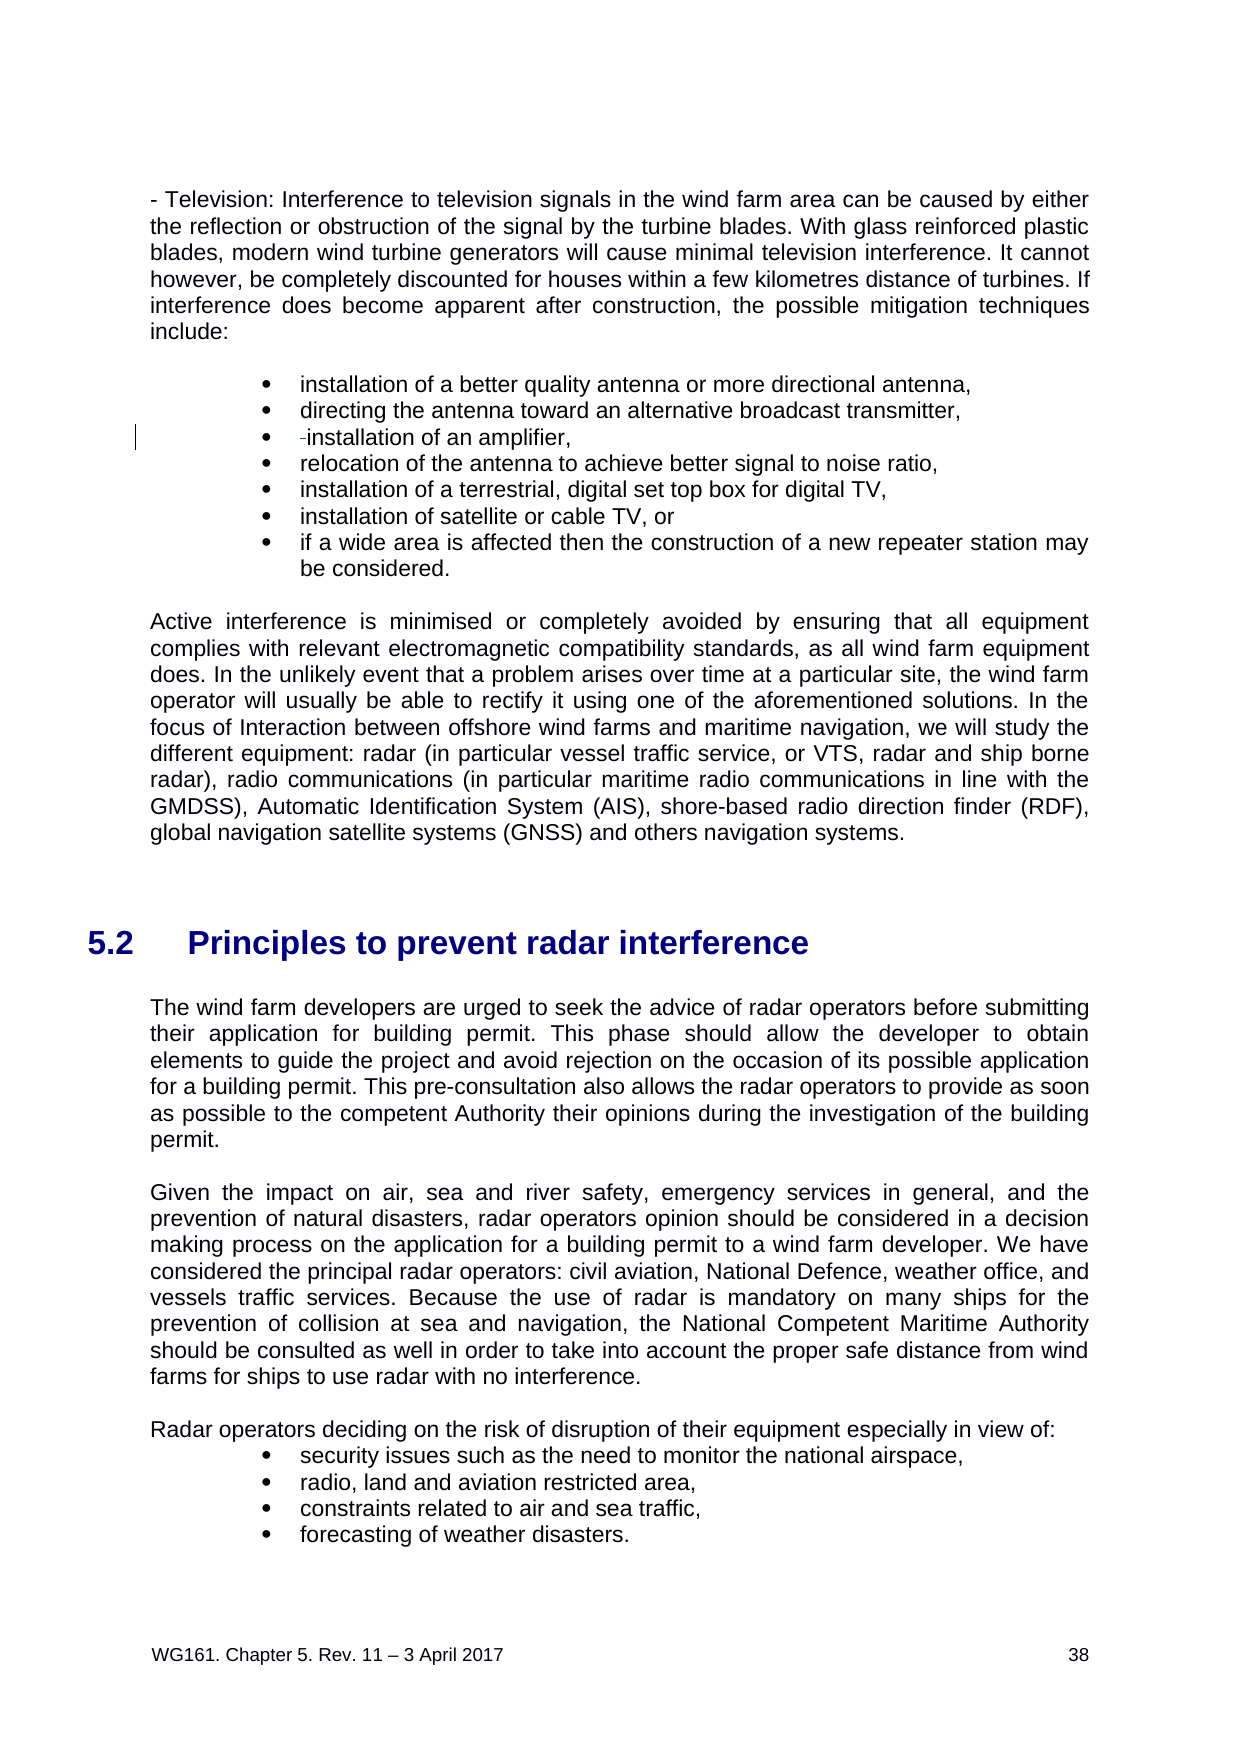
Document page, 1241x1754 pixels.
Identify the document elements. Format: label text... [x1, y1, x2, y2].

text Active interference is minimised or completely avoided by ensuring that all equipment complies with relevant electromagnetic compatibility standards, as all wind farm equipment does. In the unlikely event that a problem arises over time at a particular site, the wind farm operator will usually be able to rectify it using one of the aforementioned solutions. In the focus of Interaction between offshore wind farms and maritime navigation, we will study the different equipment: radar (in particular vessel traffic service, or VTS, radar and ship borne radar), radio communications (in particular maritime radio communications in line with the GMDSS), Automatic Identification System (AIS), shore-based radio direction finder (RDF), global navigation satellite systems (GNSS) and others navigation systems. [150, 608, 1090, 845]
list relocation of the antenna to achieve better signal to noise ratio, [262, 450, 1090, 476]
list constraints related to air and sea traffic, [262, 1495, 1090, 1521]
list installation of a terrestrial, digital set top box for digital TV, [262, 476, 1090, 503]
list radio, land and aviation restricted area, [262, 1468, 1090, 1495]
list Principles to prevent radar interference [87, 923, 1090, 961]
text The wind farm developers are urged to seek the advice of radar operators before submitting their application for building permit. This phase should allow the developer to obtain elements to guide the project and avoid rejection on the occasion of its possible application for a building permit. This pre-consultation also allows the radar operators to provide as soon as possible to the competent Authority their opinions during the investigation of the building permit. [150, 994, 1090, 1152]
text Radar operators deciding on the risk of disruption of their equipment especially in view of: [150, 1416, 1090, 1442]
list installation of a better quality antenna or more directional antenna, [262, 371, 1090, 397]
list installation of satellite or cable TV, or [262, 503, 1090, 529]
text Given the impact on air, sea and river safety, emergency services in general, and the prevention of natural disasters, radar operators opinion should be considered in a decision making process on the application for a building permit to a wind farm developer. We have considered the principal radar operators: civil aviation, National Defence, weather office, and vessels traffic services. Because the use of radar is mandatory on many ships for the prevention of collision at sea and navigation, the National Competent Maritime Authority should be consulted as well in order to take into account the proper safe distance from wind farms for ships to use radar with no interference. [150, 1178, 1090, 1389]
list forecasting of weather disasters. [262, 1521, 1090, 1547]
text - Television: Interference to television signals in the wind farm area can be caused by either the reflection or obstruction of the signal by the turbine blades. With glass reinforced plastic blades, modern wind turbine generators will cause minimal television interference. It cannot however, be completely discounted for houses within a few kilometres distance of turbines. If interference does become apparent after construction, the possible mitigation techniques include: [150, 186, 1090, 344]
list installation of an amplifier, [262, 424, 1090, 450]
list directing the antenna toward an alternative broadcast transmitter, [262, 397, 1090, 424]
list security issues such as the need to monitor the national airspace, [262, 1442, 1090, 1468]
list if a wide area is affected then the construction of a new repeater station may be considered. [262, 529, 1090, 582]
